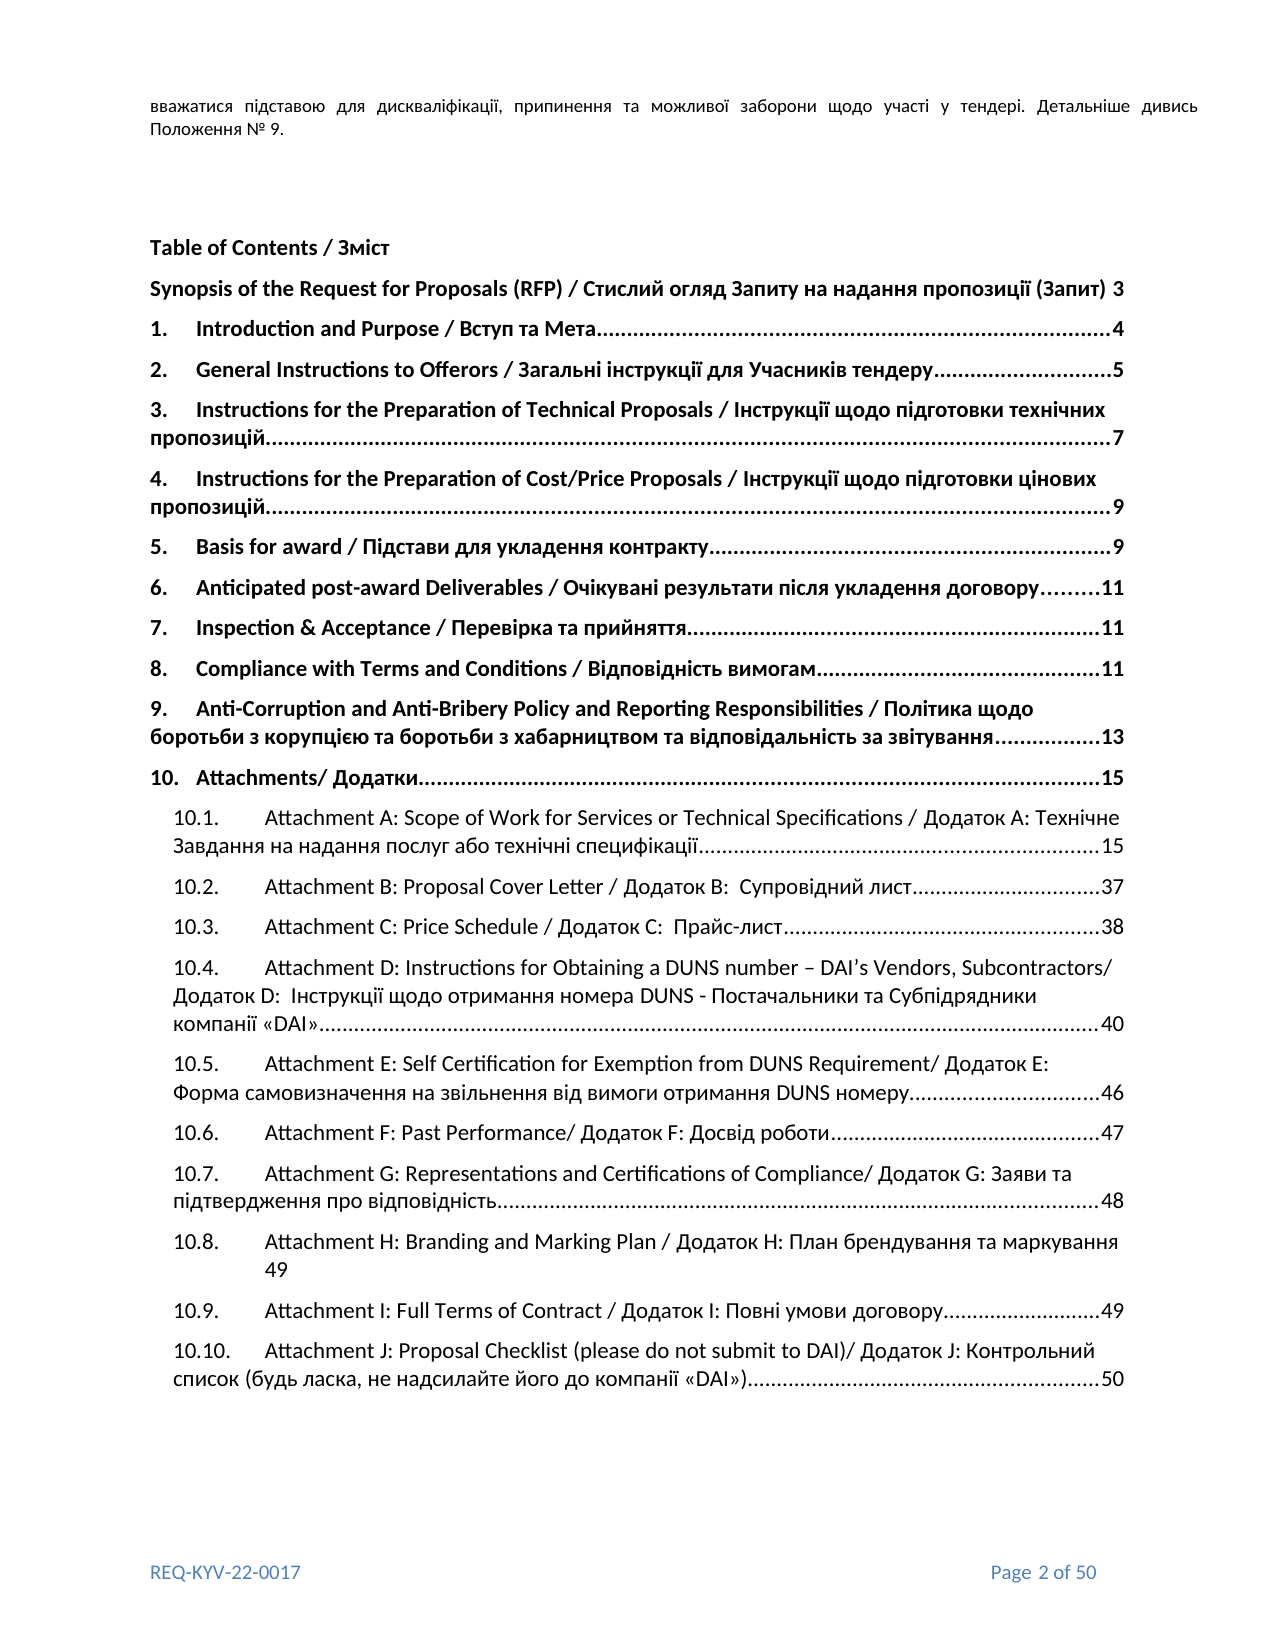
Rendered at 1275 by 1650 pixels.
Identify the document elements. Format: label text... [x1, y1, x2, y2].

text 10.1. Attachment A: Scope of Work for Services or Technical Specifications / Додаток А: Технічне Завдання на надання послуг або технічні специфікації 15 [173, 803, 1125, 859]
text 10.4. Attachment D: Instructions for Obtaining a DUNS number – DAI’s Vendors, Subcontractors/ Додаток D: Інструкції щодо отримання номера DUNS - Постачальники та Субпідрядники компанії «DAI» 40 [173, 953, 1125, 1037]
text 7. Inspection & Acceptance / Перевірка та прийняття 11 [150, 613, 1125, 641]
text 10.6. Attachment F: Past Performance/ Додаток F: Досвід роботи 47 [173, 1118, 1125, 1146]
text 8. Compliance with Terms and Conditions / Відповідність вимогам 11 [150, 654, 1125, 682]
text 10.7. Attachment G: Representations and Certifications of Compliance/ Додаток G: Заяви та підтвердження про відповідність 48 [173, 1159, 1125, 1215]
text Table of Contents / Зміст [150, 233, 1125, 261]
text 5. Basis for award / Підстави для укладення контракту 9 [150, 532, 1125, 560]
text 10.3. Attachment C: Price Schedule / Додаток С: Прайс-лист 38 [173, 912, 1125, 941]
text 10.2. Attachment B: Proposal Cover Letter / Додаток В: Супровідний лист 37 [173, 872, 1125, 900]
text 4. Instructions for the Preparation of Cost/Price Proposals / Інструкції щодо підготовки цінових пропозицій 9 [150, 464, 1125, 520]
text 9. Anti-Corruption and Anti-Bribery Policy and Reporting Responsibilities / Політика щодо боротьби з корупцією та боротьби з хабарництвом та відповідальність за звітування 13 [150, 694, 1125, 750]
text 10.10. Attachment J: Proposal Checklist (please do not submit to DAI)/ Додаток J: Контрольний список (будь ласка, не надсилайте його до компанії «DAI») 50 [173, 1336, 1125, 1392]
text 2. General Instructions to Offerors / Загальні інструкції для Учасників тендеру 5 [150, 355, 1125, 383]
text 10.9. Attachment I: Full Terms of Contract / Додаток I: Повні умови договору 49 [173, 1296, 1125, 1324]
text 10. Attachments/ Додатки 15 [150, 763, 1125, 791]
text 10.5. Attachment E: Self Certification for Exemption from DUNS Requirement/ Додаток E: Форма самовизначення на звільнення від вимоги отримання DUNS номеру 46 [173, 1049, 1125, 1106]
text 3. Instructions for the Preparation of Technical Proposals / Інструкції щодо підготовки технічних пропозицій 7 [150, 395, 1125, 451]
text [150, 94, 1200, 139]
text 10.8. Attachment H: Branding and Marking Plan / Додаток H: План брендування та маркування 49 [173, 1227, 1125, 1283]
text 1. Introduction and Purpose / Вступ та Мета 4 [150, 314, 1125, 342]
text Synopsis of the Request for Proposals (RFP) / Стислий огляд Запиту на надання пропозиції (Запит) 3 [150, 274, 1125, 302]
text 6. Anticipated post-award Deliverables / Очікувані результати після укладення договору 11 [150, 573, 1125, 601]
